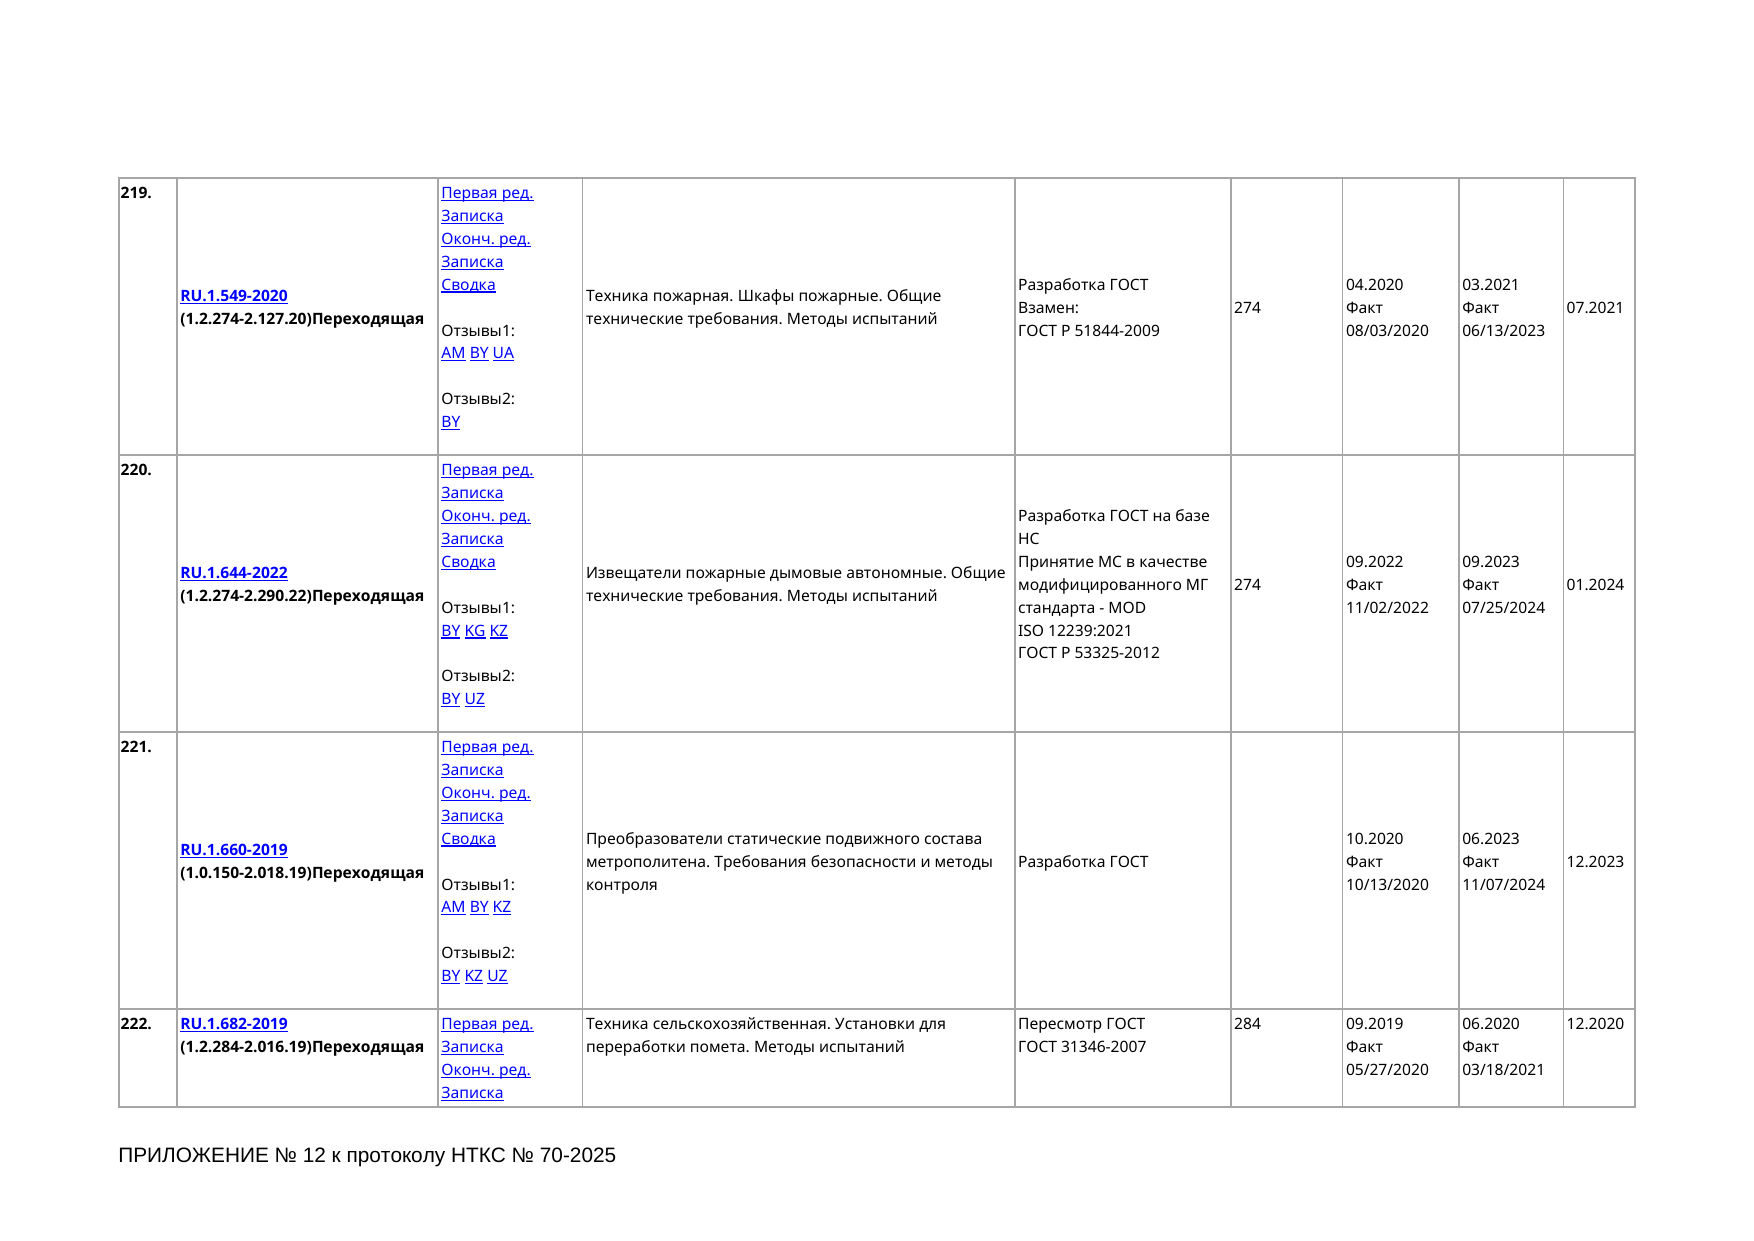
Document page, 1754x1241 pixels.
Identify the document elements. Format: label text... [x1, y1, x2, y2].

table_cell Первая ред. Записка Оконч. ред. Записка Сводка Отзывы1: AM BY KZ Отзывы2: BY KZ UZ [439, 733, 582, 1008]
table_cell Разработка ГОСТ Взамен: ГОСТ Р 51844-2009 [1016, 179, 1230, 454]
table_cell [1343, 179, 1458, 454]
table_cell Первая ред. Записка Оконч. ред. Записка Сводка Отзывы1: AM BY UA Отзывы2: BY [439, 179, 582, 454]
table_cell Преобразователи статические подвижного состава метрополитена. Требования безопасности и методы контроля [583, 733, 1014, 1008]
table_cell RU.1.660-2019 (1.0.150-2.018.19)Переходящая [178, 733, 437, 1008]
table_cell Разработка ГОСТ [1016, 733, 1230, 1008]
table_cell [1016, 1010, 1230, 1106]
table_cell Извещатели пожарные дымовые автономные. Общие технические требования. Методы испытаний [583, 456, 1014, 731]
table_cell 274 [1232, 179, 1342, 454]
table_cell 03.2021 Факт 06/13/2023 [1460, 179, 1563, 454]
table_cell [178, 1010, 437, 1106]
table_cell 284 [1232, 1010, 1342, 1106]
table_cell [1232, 733, 1342, 1008]
table_cell [120, 456, 176, 731]
table_cell 09.2023 Факт 07/25/2024 [1460, 456, 1563, 731]
table_cell RU.1.644-2022 (1.2.274-2.290.22)Переходящая [178, 456, 437, 731]
table_cell [120, 1010, 176, 1106]
table_cell [120, 179, 176, 454]
table_cell 09.2022 Факт 11/02/2022 [1343, 456, 1458, 731]
table_cell 01.2024 [1564, 456, 1634, 731]
table_cell 06.2023 Факт 11/07/2024 [1460, 733, 1563, 1008]
table_cell Техника пожарная. Шкафы пожарные. Общие технические требования. Методы испытаний [583, 179, 1014, 454]
table_cell [120, 733, 176, 1008]
table_cell RU.1.549-2020 (1.2.274-2.127.20)Переходящая [178, 179, 437, 454]
table_cell Разработка ГОСТ на базе НС Принятие МС в качестве модифицированного МГ стандарта - MOD ISO 12239:2021 ГОСТ Р 53325-2012 [1016, 456, 1230, 731]
table_cell 12.2020 [1564, 1010, 1634, 1106]
table_cell 07.2021 [1564, 179, 1634, 454]
table_cell 274 [1232, 456, 1342, 731]
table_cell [1343, 1010, 1458, 1106]
table_cell 10.2020 Факт 10/13/2020 [1343, 733, 1458, 1008]
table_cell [583, 1010, 1014, 1106]
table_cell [1460, 1010, 1563, 1106]
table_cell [439, 1010, 582, 1106]
table_cell Первая ред. Записка Оконч. ред. Записка Сводка Отзывы1: BY KG KZ Отзывы2: BY UZ [439, 456, 582, 731]
table_cell 12.2023 [1564, 733, 1634, 1008]
